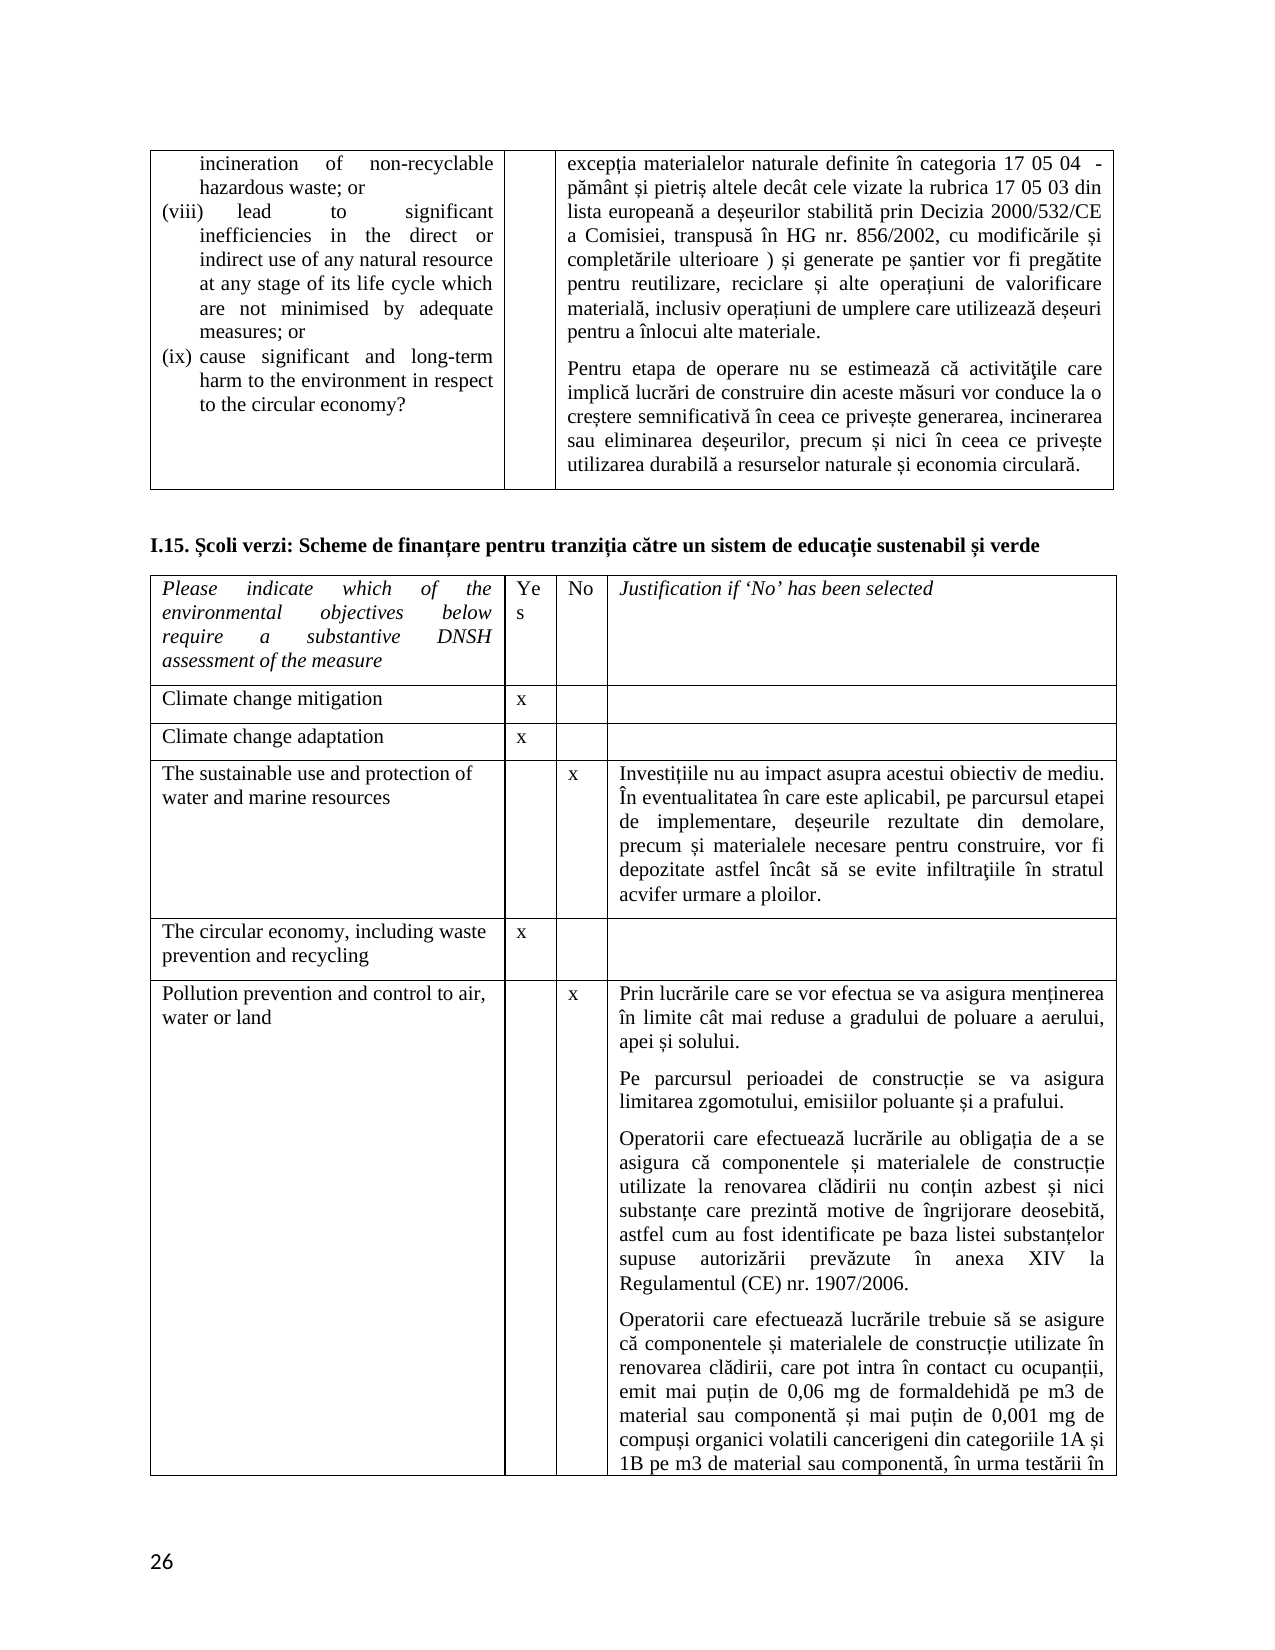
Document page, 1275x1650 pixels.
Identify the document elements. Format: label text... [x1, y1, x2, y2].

table_cell x [557, 981, 607, 1475]
table_header No [557, 576, 607, 685]
table_cell [557, 686, 607, 722]
table_cell [557, 724, 607, 760]
table_cell [608, 686, 1116, 722]
table_cell [557, 919, 607, 980]
table_cell Climate change mitigation [151, 686, 504, 722]
table_cell Investițiile nu au impact asupra acestui obiectiv de mediu. În eventualitatea în care este aplicabil, pe parcursul etapei de implementare, deșeurile rezultate din demolare, precum și materialele necesare pentru construire, vor fi depozitate astfel încât să se evite infiltraţiile în stratul acvifer urmare a ploilor. [608, 761, 1116, 918]
table_cell [506, 761, 556, 918]
table_cell Climate change adaptation [151, 724, 504, 760]
text I.15. Școli verzi: Scheme de finanțare pentru tranziția către un sistem de educație sustenabil și verde [150, 532, 1125, 557]
table_header Please indicate which of the environmental objectives below require a substantive DNSH assessment of the measure [151, 576, 504, 685]
table_cell The sustainable use and protection of water and marine resources [151, 761, 504, 918]
table_cell The circular economy, including waste prevention and recycling [151, 919, 504, 980]
table_cell [506, 981, 556, 1475]
table_cell x [506, 919, 556, 980]
table_cell [608, 724, 1116, 760]
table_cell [151, 151, 504, 489]
table_cell x [506, 686, 556, 722]
table_cell x [505, 151, 555, 489]
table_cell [608, 981, 1116, 1475]
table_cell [556, 151, 1113, 489]
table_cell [151, 981, 504, 1475]
table_cell x [557, 761, 607, 918]
table_cell x [506, 724, 556, 760]
table_header Justification if ‘No’ has been selected [608, 576, 1116, 685]
table_cell [608, 919, 1116, 980]
table_header Yes [506, 576, 556, 685]
